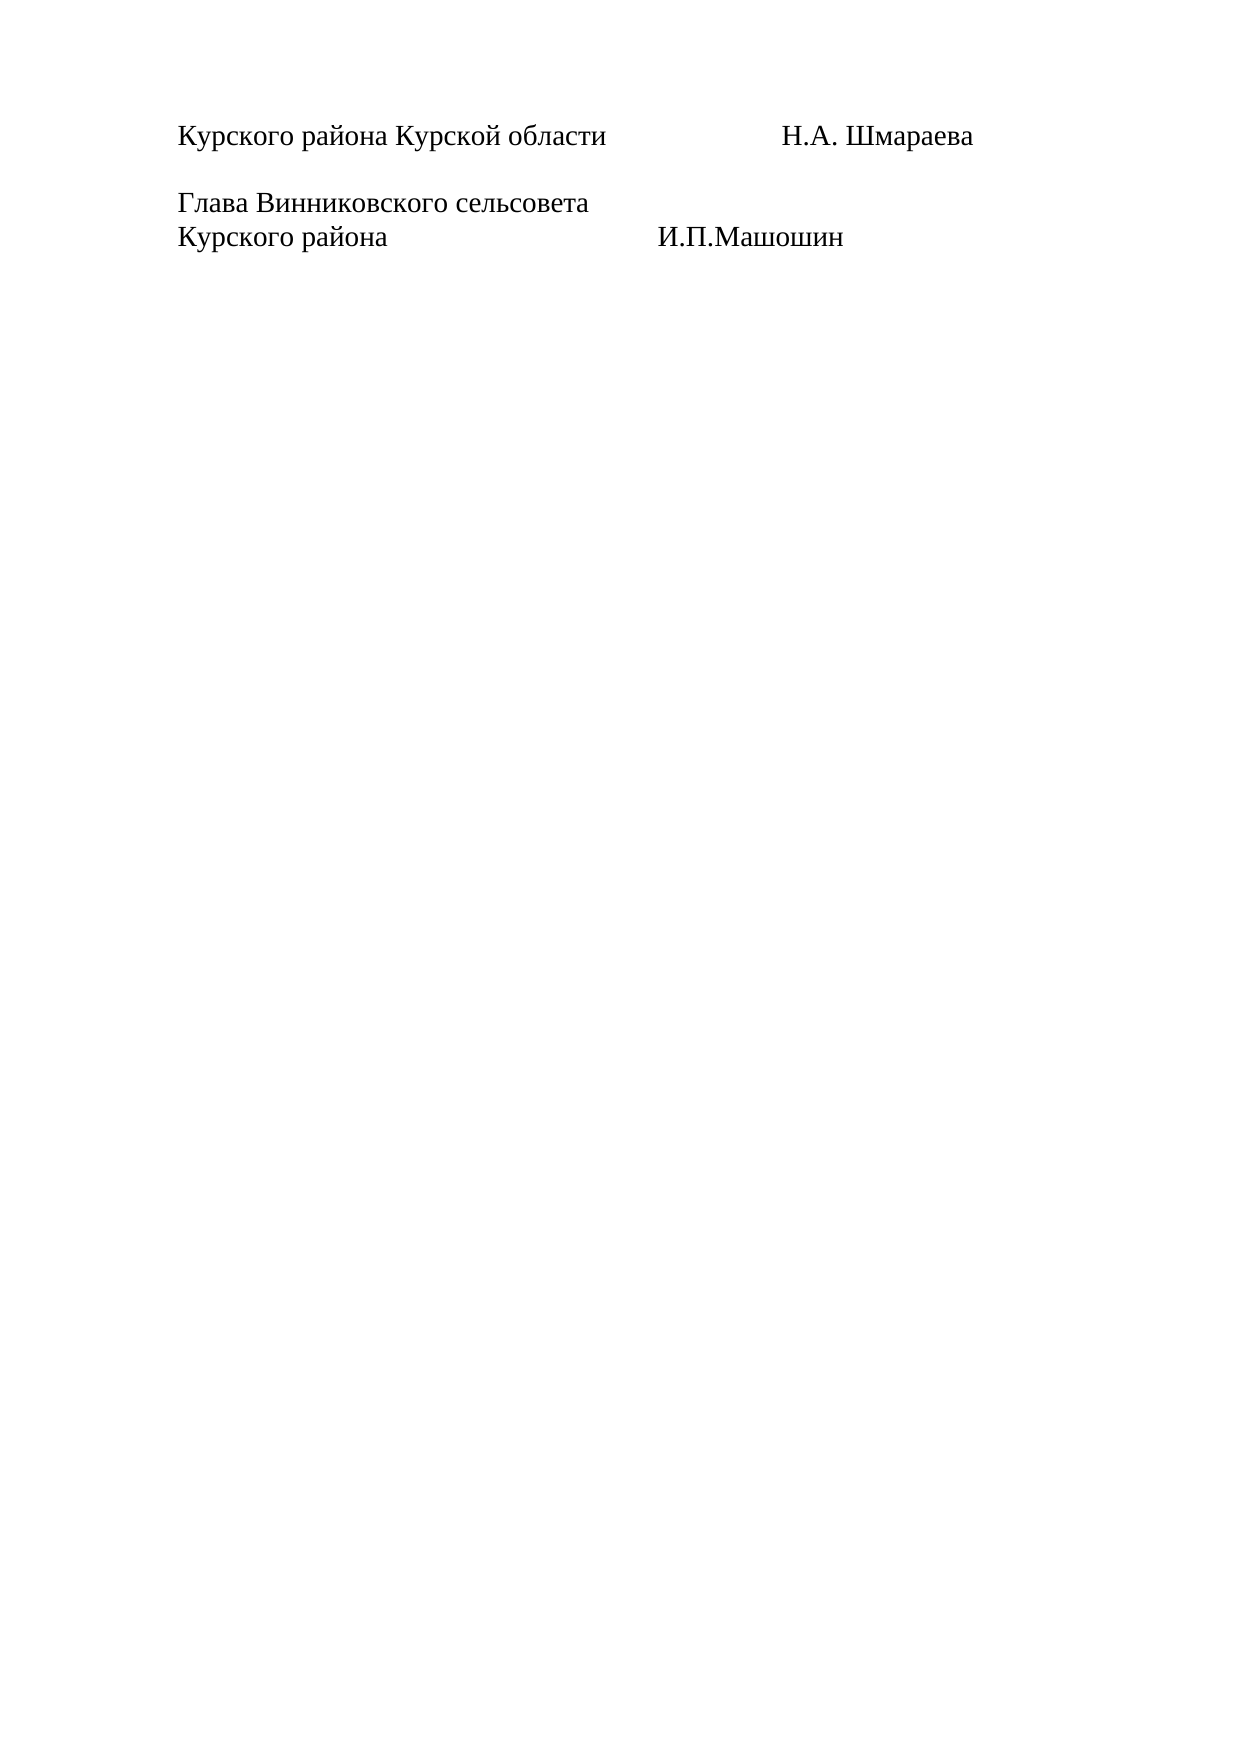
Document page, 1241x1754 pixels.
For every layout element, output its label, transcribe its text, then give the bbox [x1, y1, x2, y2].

text Курского района Курской области Н.А. Шмараева [177, 118, 1152, 152]
text Глава Винниковского сельсовета [177, 185, 1152, 219]
text Курского района И.П.Машошин [177, 219, 1152, 252]
